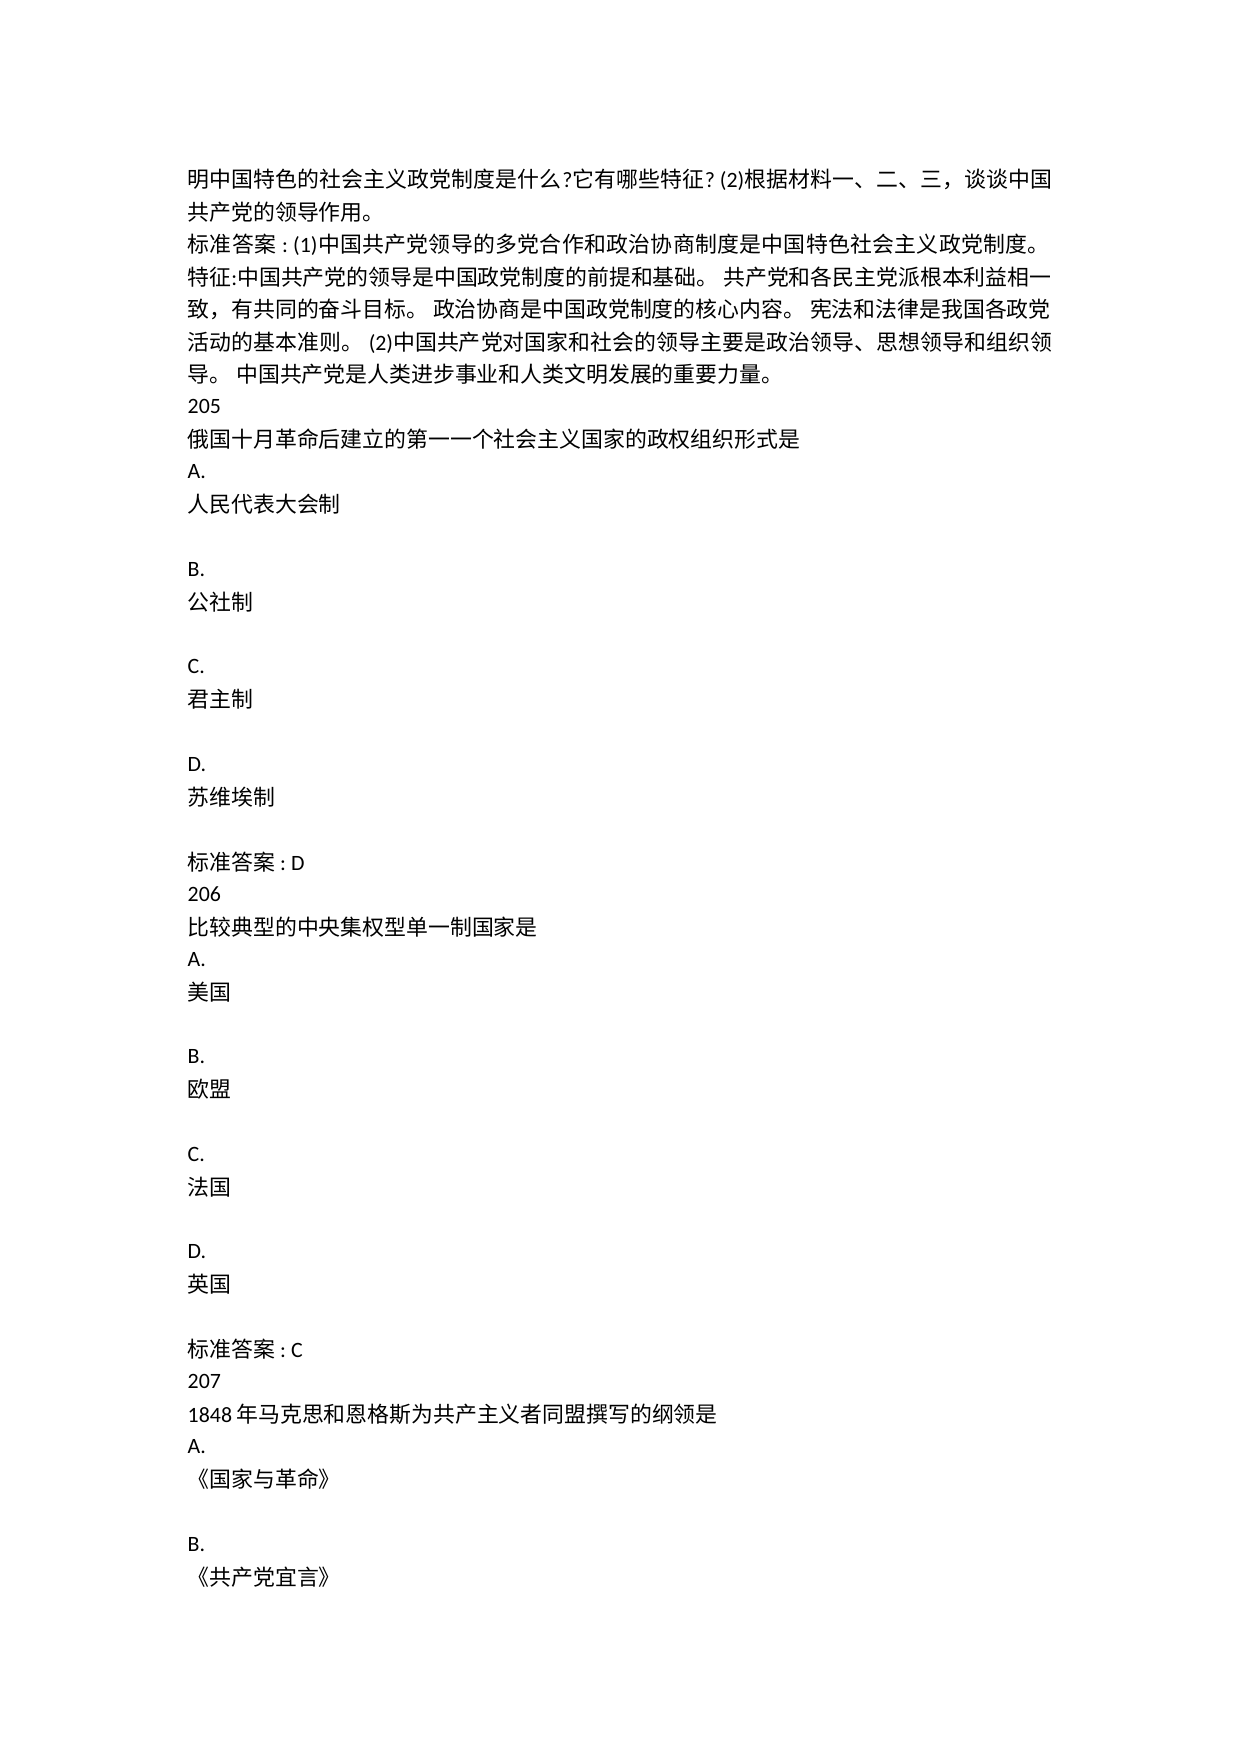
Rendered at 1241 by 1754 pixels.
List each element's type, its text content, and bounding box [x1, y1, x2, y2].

text 公社制 [187, 584, 1053, 617]
text 1848年马克思和恩格斯为共产主义者同盟撰写的纲领是 [187, 1397, 1053, 1429]
text 205 [187, 389, 1053, 422]
text 苏维埃制 [187, 779, 1053, 812]
text A. [187, 454, 1053, 487]
text 美国 [187, 974, 1053, 1007]
text D. [187, 1234, 1053, 1267]
text A. [187, 1429, 1053, 1462]
text 君主制 [187, 682, 1053, 714]
text 《共产党宜言》 [187, 1559, 1053, 1592]
text 英国 [187, 1267, 1053, 1299]
text C. [187, 1137, 1053, 1169]
text 206 [187, 877, 1053, 909]
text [187, 162, 1053, 227]
text B. [187, 552, 1053, 584]
text C. [187, 649, 1053, 682]
text 标准答案 : (1)中国共产党领导的多党合作和政治协商制度是中国特色社会主义政党制度。 特征:中国共产党的领导是中国政党制度的前提和基础。 共产党和各民主党派根本利益相一致，有共同的奋斗目标。 政治协商是中国政党制度的核心内容。 宪法和法律是我国各政党活动的基本准则。 (2)中国共产党对国家和社会的领导主要是政治领导、思想领导和组织领导。 中国共产党是人类进步事业和人类文明发展的重要力量。 [187, 227, 1053, 389]
text 人民代表大会制 [187, 487, 1053, 519]
text 法国 [187, 1169, 1053, 1202]
text 俄国十月革命后建立的第一一个社会主义国家的政权组织形式是 [187, 422, 1053, 454]
text 标准答案 : C [187, 1332, 1053, 1364]
text B. [187, 1527, 1053, 1559]
text 《国家与革命》 [187, 1462, 1053, 1494]
text 207 [187, 1364, 1053, 1397]
text A. [187, 942, 1053, 974]
text 欧盟 [187, 1072, 1053, 1104]
text 比较典型的中央集权型单一制国家是 [187, 909, 1053, 942]
text B. [187, 1039, 1053, 1072]
text D. [187, 747, 1053, 779]
text 标准答案 : D [187, 844, 1053, 877]
